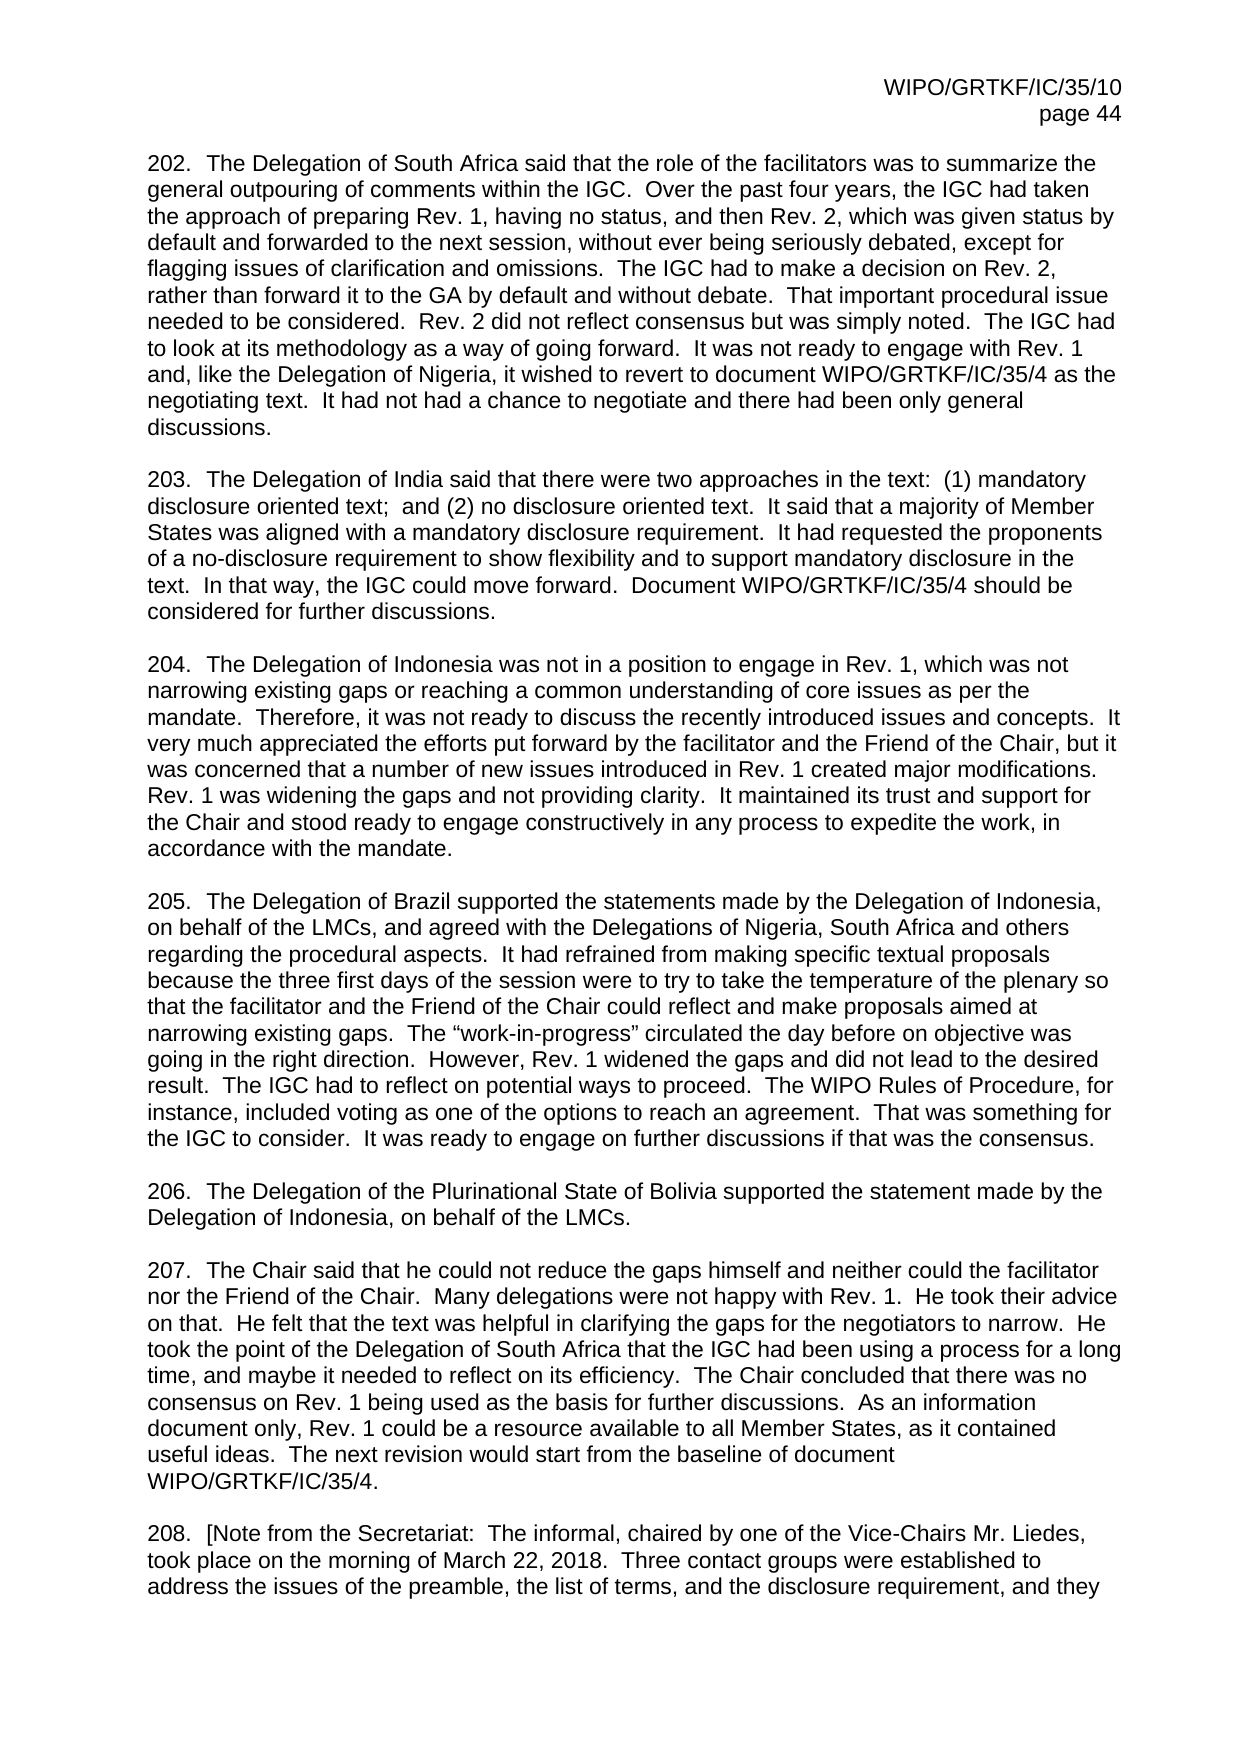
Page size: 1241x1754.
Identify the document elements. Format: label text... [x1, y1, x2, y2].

list The Delegation of the Plurinational State of Bolivia supported the statement made by the Delegation of Indonesia, on behalf of the LMCs. [147, 1178, 1122, 1231]
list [147, 1520, 1122, 1599]
list The Delegation of Brazil supported the statements made by the Delegation of Indonesia, on behalf of the LMCs, and agreed with the Delegations of Nigeria, South Africa and others regarding the procedural aspects. It had refrained from making specific textual proposals because the three first days of the session were to try to take the temperature of the plenary so that the facilitator and the Friend of the Chair could reflect and make proposals aimed at narrowing existing gaps. The “work-in-progress” circulated the day before on objective was going in the right direction. However, Rev. 1 widened the gaps and did not lead to the desired result. The IGC had to reflect on potential ways to proceed. The WIPO Rules of Procedure, for instance, included voting as one of the options to reach an agreement. That was something for the IGC to consider. It was ready to engage on further discussions if that was the consensus. [147, 888, 1122, 1151]
list The Delegation of India said that there were two approaches in the text: (1) mandatory disclosure oriented text; and (2) no disclosure oriented text. It said that a majority of Member States was aligned with a mandatory disclosure requirement. It had requested the proponents of a no-disclosure requirement to show flexibility and to support mandatory disclosure in the text. In that way, the IGC could move forward. Document WIPO/GRTKF/IC/35/4 should be considered for further discussions. [147, 466, 1122, 624]
list The Delegation of Indonesia was not in a position to engage in Rev. 1, which was not narrowing existing gaps or reaching a common understanding of core issues as per the mandate. Therefore, it was not ready to discuss the recently introduced issues and concepts. It very much appreciated the efforts put forward by the facilitator and the Friend of the Chair, but it was concerned that a number of new issues introduced in Rev. 1 created major modifications. Rev. 1 was widening the gaps and not providing clarity. It maintained its trust and support for the Chair and stood ready to engage constructively in any process to expedite the work, in accordance with the mandate. [147, 651, 1122, 862]
list The Chair said that he could not reduce the gaps himself and neither could the facilitator nor the Friend of the Chair. Many delegations were not happy with Rev. 1. He took their advice on that. He felt that the text was helpful in clarifying the gaps for the negotiators to narrow. He took the point of the Delegation of South Africa that the IGC had been using a process for a long time, and maybe it needed to reflect on its efficiency. The Chair concluded that there was no consensus on Rev. 1 being used as the basis for further discussions. As an information document only, Rev. 1 could be a resource available to all Member States, as it contained useful ideas. The next revision would start from the baseline of document WIPO/GRTKF/IC/35/4. [147, 1257, 1122, 1494]
list The Delegation of South Africa said that the role of the facilitators was to summarize the general outpouring of comments within the IGC. Over the past four years, the IGC had taken the approach of preparing Rev. 1, having no status, and then Rev. 2, which was given status by default and forwarded to the next session, without ever being seriously debated, except for flagging issues of clarification and omissions. The IGC had to make a decision on Rev. 2, rather than forward it to the GA by default and without debate. That important procedural issue needed to be considered. Rev. 2 did not reflect consensus but was simply noted. The IGC had to look at its methodology as a way of going forward. It was not ready to engage with Rev. 1 and, like the Delegation of Nigeria, it wished to revert to document WIPO/GRTKF/IC/35/4 as the negotiating text. It had not had a chance to negotiate and there had been only general discussions. [147, 150, 1122, 440]
